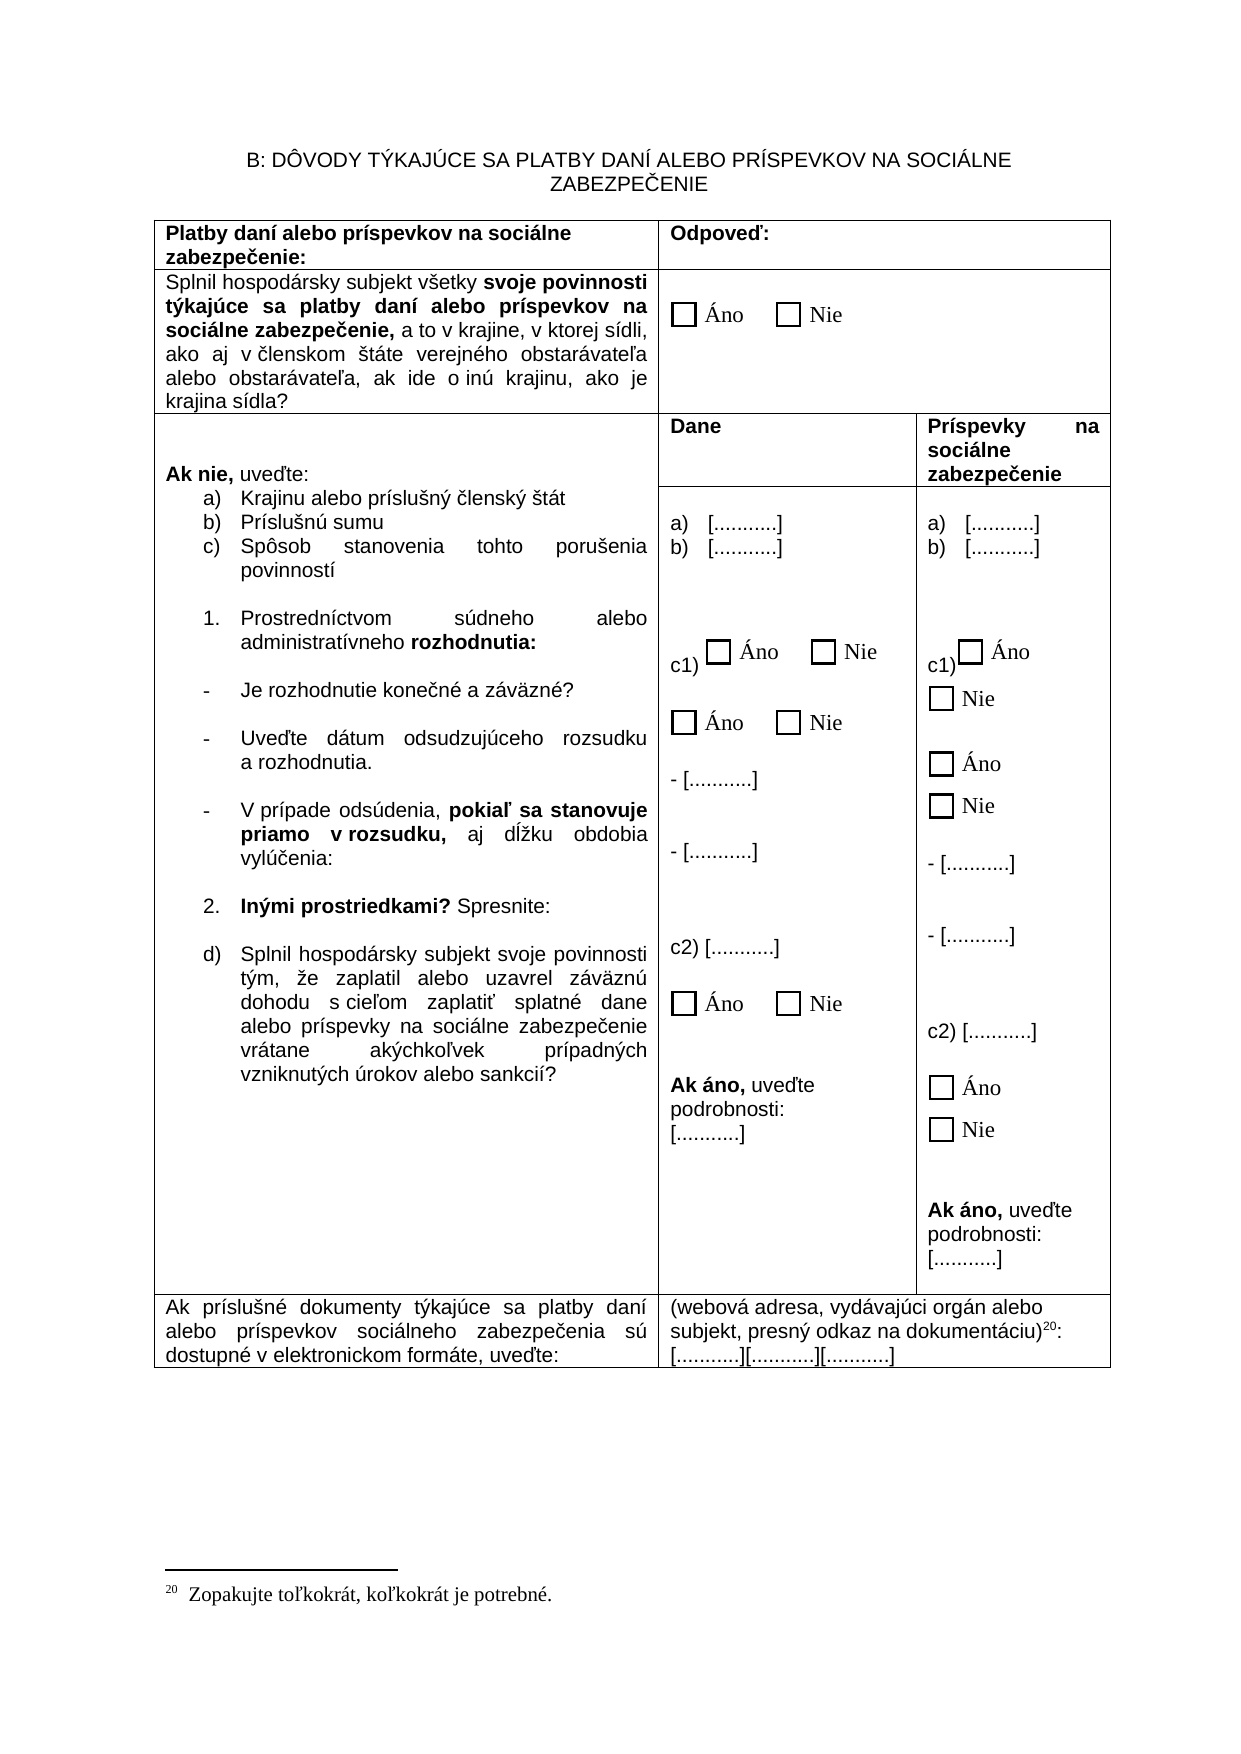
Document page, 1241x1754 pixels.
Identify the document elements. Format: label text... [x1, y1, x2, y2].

table_cell (webová adresa, vydávajúci orgán alebo subjekt, presný odkaz na dokumentáciu): [...........][...........][...........] [659, 1295, 1110, 1367]
table_cell [659, 270, 1110, 413]
table_cell Dane [659, 414, 916, 486]
table_cell Ak príslušné dokumenty týkajúce sa platby daní alebo príspevkov sociálneho zabezpečenia sú dostupné v elektronickom formáte, uveďte: [155, 1295, 658, 1367]
table_header Odpoveď: [659, 221, 1110, 268]
table_cell Ak nie, uveďte: Krajinu alebo príslušný členský štát Príslušnú sumu Spôsob stanovenia tohto porušenia povinností Prostredníctvom súdneho alebo administratívneho rozhodnutia: Je rozhodnutie konečné a záväzné? Uveďte dátum odsudzujúceho rozsudku a rozhodnutia. V prípade odsúdenia, pokiaľ sa stanovuje priamo v rozsudku, aj dĺžku obdobia vylúčenia: Inými prostriedkami? Spresnite: Splnil hospodársky subjekt svoje povinnosti tým, že zaplatil alebo uzavrel záväznú dohodu s cieľom zaplatiť splatné dane alebo príspevky na sociálne zabezpečenie vrátane akýchkoľvek prípadných vzniknutých úrokov alebo sankcií? [155, 414, 658, 1294]
text B: DÔVODY TÝKAJÚCE SA PLATBY DANÍ ALEBO PRÍSPEVKOV NA SOCIÁLNE ZABEZPEČENIE [165, 148, 1092, 196]
table_cell Príspevky na sociálne zabezpečenie [917, 414, 1110, 486]
table_header Platby daní alebo príspevkov na sociálne zabezpečenie: [155, 221, 658, 268]
table_cell [...........] [...........] c1) - [...........] - [...........] c2) [...........] Ak áno, uveďte podrobnosti: [...........] [917, 487, 1110, 1294]
table_cell [...........] [...........] c1) - [...........] - [...........] c2) [...........] Ak áno, uveďte podrobnosti: [...........] [659, 487, 916, 1294]
table_cell Splnil hospodársky subjekt všetky svoje povinnosti týkajúce sa platby daní alebo príspevkov na sociálne zabezpečenie, a to v krajine, v ktorej sídli, ako aj v členskom štáte verejného obstarávateľa alebo obstarávateľa, ak ide o inú krajinu, ako je krajina sídla? [155, 270, 658, 413]
